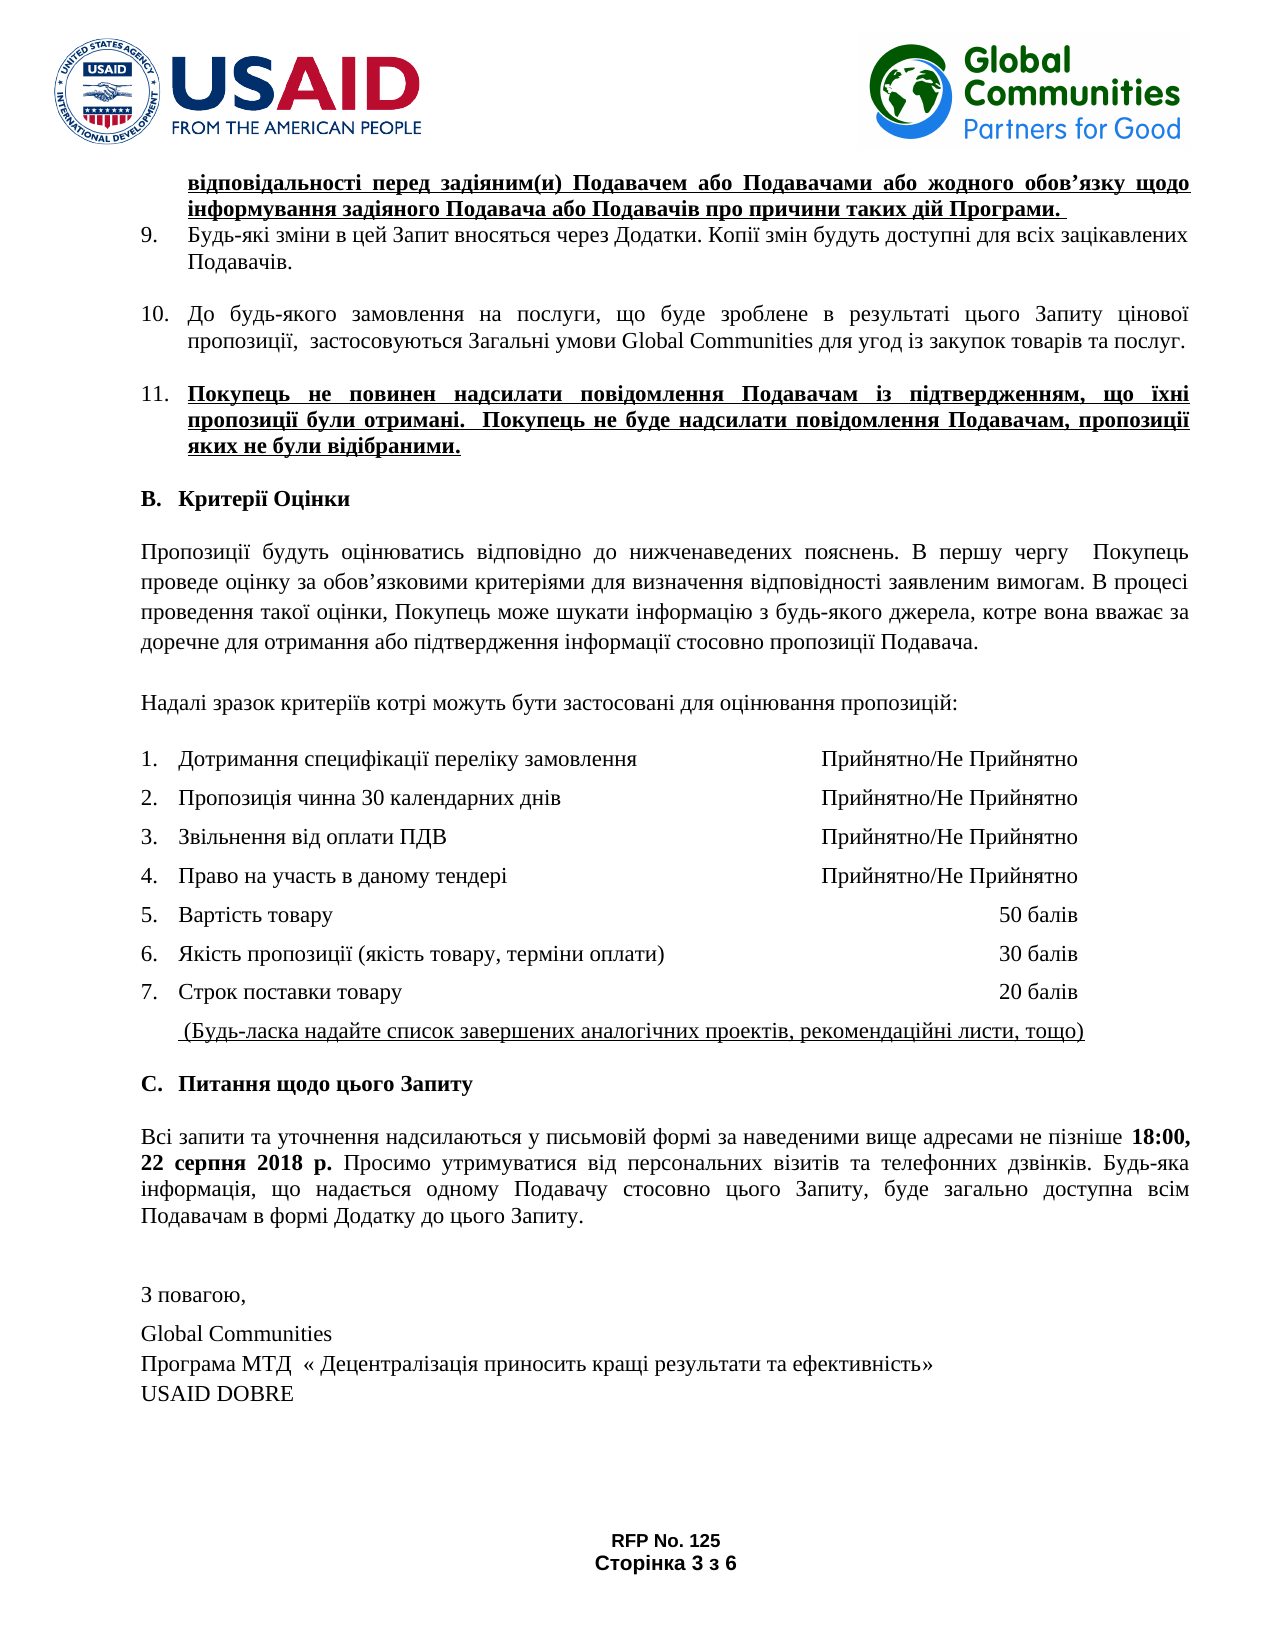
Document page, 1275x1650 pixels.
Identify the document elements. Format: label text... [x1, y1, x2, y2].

text Надалі зразок критеріїв котрі можуть бути застосовані для оцінювання пропозицій: [141, 689, 1191, 715]
list Будь-які зміни в цей Запит вносяться через Додатки. Копії змін будуть доступні для всіх зацікавлених Подавачів. [141, 221, 1191, 274]
text З повагою, [141, 1281, 1191, 1307]
picture [41, 17, 427, 161]
text Всі запити та уточнення надсилаються у письмовій формі за наведеними вище адресами не пізніше 18:00, 22 серпня 2018 р. Просимо утримуватися від персональних візитів та телефонних дзвінків. Будь-яка інформація, що надається одному Подавачу стосовно цього Запиту, буде загально доступна всім Подавачам в формі Додатку до цього Запиту. [141, 1123, 1191, 1228]
text USAID DOBRE [141, 1380, 1191, 1406]
list Критерії Оцінки [141, 485, 1191, 511]
list Вартість товару 50 балів [141, 901, 1191, 927]
list Право на участь в даному тендері Прийнятно/Не Прийнятно [141, 862, 1191, 888]
list Дотримання специфікації переліку замовлення Прийнятно/Не Прийнятно [141, 745, 1191, 772]
text Global Communities [141, 1320, 1191, 1346]
picture [858, 33, 1190, 150]
text Пропозиції будуть оцінюватись відповідно до нижченаведених пояснень. В першу чергу Покупець проведе оцінку за обов’язковими критеріями для визначення відповідності заявленим вимогам. В процесі проведення такої оцінки, Покупець може шукати інформацію з будь-якого джерела, котре вона вважає за доречне для отримання або підтвердження інформації стосовно пропозиції Подавача. [141, 538, 1191, 655]
text Програма МТД « Децентралізація приносить кращі результати та ефективність» [141, 1350, 1191, 1376]
list Якість пропозиції (якість товару, терміни оплати) 30 балів [141, 939, 1191, 966]
list До будь-якого замовлення на послуги, що буде зроблене в результаті цього Запиту цінової пропозиції, застосовуються Загальні умови Global Communities для угод із закупок товарів та послуг. [141, 301, 1191, 353]
list Питання щодо цього Запиту [141, 1070, 1191, 1096]
list Строк поставки товару 20 балів [141, 978, 1191, 1005]
list Покупець не повинен надсилати повідомлення Подавачам із підтвердженням, що їхні пропозиції були отримані. Покупець не буде надсилати повідомлення Подавачам, пропозиції яких не були відібраними. [141, 379, 1191, 459]
text (Будь-ласка надайте список завершених аналогічних проектів, рекомендаційні листи, тощо) [178, 1017, 1191, 1044]
list Звільнення від оплати ПДВ Прийнятно/Не Прийнятно [141, 823, 1191, 849]
list Пропозиція чинна 30 календарних днів Прийнятно/Не Прийнятно [141, 784, 1191, 811]
